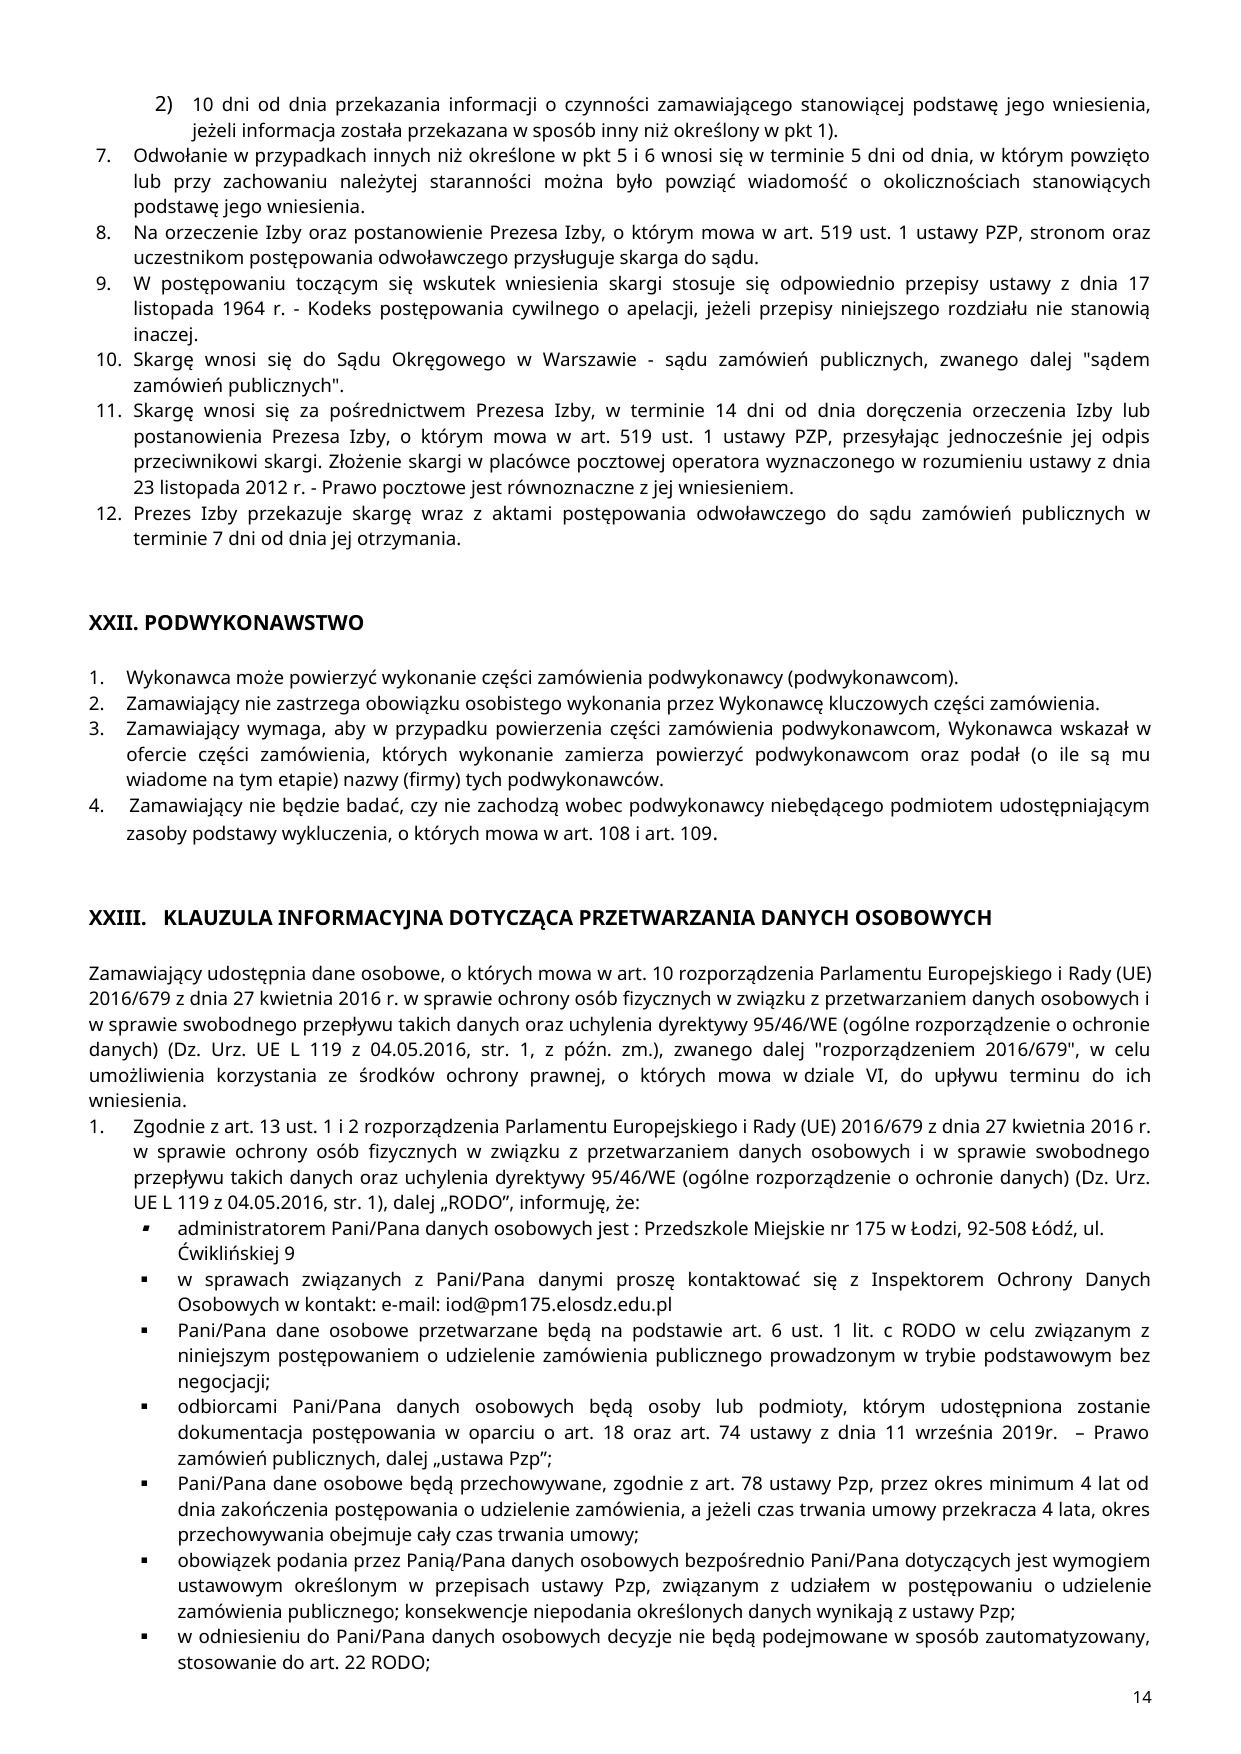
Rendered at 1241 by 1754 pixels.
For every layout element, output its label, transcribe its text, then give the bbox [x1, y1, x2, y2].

text 1. Wykonawca może powierzyć wykonanie części zamówienia podwykonawcy (podwykonawcom). [89, 665, 1152, 690]
list odbiorcami Pani/Pana danych osobowych będą osoby lub podmioty, którym udostępniona zostanie dokumentacja postępowania w oparciu o art. 18 oraz art. 74 ustawy z dnia 11 września 2019r. – Prawo zamówień publicznych, dalej „ustawa Pzp”; [140, 1394, 1152, 1470]
list W postępowaniu toczącym się wskutek wniesienia skargi stosuje się odpowiednio przepisy ustawy z dnia 17 listopada 1964 r. - Kodeks postępowania cywilnego o apelacji, jeżeli przepisy niniejszego rozdziału nie stanowią inaczej. [96, 270, 1152, 347]
list Skargę wnosi się za pośrednictwem Prezesa Izby, w terminie 14 dni od dnia doręczenia orzeczenia Izby lub postanowienia Prezesa Izby, o którym mowa w art. 519 ust. 1 ustawy PZP, przesyłając jednocześnie jej odpis przeciwnikowi skargi. Złożenie skargi w placówce pocztowej operatora wyznaczonego w rozumieniu ustawy z dnia 23 listopada 2012 r. - Prawo pocztowe jest równoznaczne z jej wniesieniem. [96, 398, 1152, 500]
list Odwołanie w przypadkach innych niż określone w pkt 5 i 6 wnosi się w terminie 5 dni od dnia, w którym powzięto lub przy zachowaniu należytej staranności można było powziąć wiadomość o okolicznościach stanowiących podstawę jego wniesienia. [96, 143, 1152, 219]
list w odniesieniu do Pani/Pana danych osobowych decyzje nie będą podejmowane w sposób zautomatyzowany, stosowanie do art. 22 RODO; [140, 1623, 1152, 1674]
list obowiązek podania przez Panią/Pana danych osobowych bezpośrednio Pani/Pana dotyczących jest wymogiem ustawowym określonym w przepisach ustawy Pzp, związanym z udziałem w postępowaniu o udzielenie zamówienia publicznego; konsekwencje niepodania określonych danych wynikają z ustawy Pzp; [140, 1547, 1152, 1623]
list administratorem Pani/Pana danych osobowych jest : Przedszkole Miejskie nr 175 w Łodzi, 92-508 Łódź, ul. Ćwiklińskiej 9 [140, 1215, 1152, 1266]
text XXII. PODWYKONAWSTWO [89, 608, 1152, 636]
text 3. Zamawiający wymaga, aby w przypadku powierzenia części zamówienia podwykonawcom, Wykonawca wskazał w ofercie części zamówienia, których wykonanie zamierza powierzyć podwykonawcom oraz podał (o ile są mu wiadome na tym etapie) nazwy (firmy) tych podwykonawców. [89, 716, 1152, 792]
text 2. Zamawiający nie zastrzega obowiązku osobistego wykonania przez Wykonawcę kluczowych części zamówienia. [89, 690, 1152, 716]
list Pani/Pana dane osobowe będą przechowywane, zgodnie z art. 78 ustawy Pzp, przez okres minimum 4 lat od dnia zakończenia postępowania o udzielenie zamówienia, a jeżeli czas trwania umowy przekracza 4 lata, okres przechowywania obejmuje cały czas trwania umowy; [140, 1470, 1152, 1547]
list w sprawach związanych z Pani/Pana danymi proszę kontaktować się z Inspektorem Ochrony Danych Osobowych w kontakt: e-mail: iod@pm175.elosdz.edu.pl [140, 1266, 1152, 1317]
text XXIII. KLAUZULA INFORMACYJNA DOTYCZĄCA PRZETWARZANIA DANYCH OSOBOWYCH [89, 903, 1152, 932]
list Zgodnie z art. 13 ust. 1 i 2 rozporządzenia Parlamentu Europejskiego i Rady (UE) 2016/679 z dnia 27 kwietnia 2016 r. w sprawie ochrony osób fizycznych w związku z przetwarzaniem danych osobowych i w sprawie swobodnego przepływu takich danych oraz uchylenia dyrektywy 95/46/WE (ogólne rozporządzenie o ochronie danych) (Dz. Urz. UE L 119 z 04.05.2016, str. 1), dalej „RODO”, informuję, że: [89, 1113, 1152, 1215]
list 10 dni od dnia przekazania informacji o czynności zamawiającego stanowiącej podstawę jego wniesienia, jeżeli informacja została przekazana w sposób inny niż określony w pkt 1). [154, 89, 1152, 143]
list Skargę wnosi się do Sądu Okręgowego w Warszawie - sądu zamówień publicznych, zwanego dalej "sądem zamówień publicznych". [96, 347, 1152, 398]
list Pani/Pana dane osobowe przetwarzane będą na podstawie art. 6 ust. 1 lit. c RODO w celu związanym z niniejszym postępowaniem o udzielenie zamówienia publicznego prowadzonym w trybie podstawowym bez negocjacji; [140, 1317, 1152, 1394]
list Na orzeczenie Izby oraz postanowienie Prezesa Izby, o którym mowa w art. 519 ust. 1 ustawy PZP, stronom oraz uczestnikom postępowania odwoławczego przysługuje skarga do sądu. [96, 219, 1152, 270]
list Prezes Izby przekazuje skargę wraz z aktami postępowania odwoławczego do sądu zamówień publicznych w terminie 7 dni od dnia jej otrzymania. [96, 500, 1152, 551]
text 4. Zamawiający nie będzie badać, czy nie zachodzą wobec podwykonawcy niebędącego podmiotem udostępniającym zasoby podstawy wykluczenia, o których mowa w art. 108 i art. 109. [89, 792, 1152, 846]
text Zamawiający udostępnia dane osobowe, o których mowa w art. 10 rozporządzenia Parlamentu Europejskiego i Rady (UE) 2016/679 z dnia 27 kwietnia 2016 r. w sprawie ochrony osób fizycznych w związku z przetwarzaniem danych osobowych i w sprawie swobodnego przepływu takich danych oraz uchylenia dyrektywy 95/46/WE (ogólne rozporządzenie o ochronie danych) (Dz. Urz. UE L 119 z 04.05.2016, str. 1, z późn. zm.), zwanego dalej "rozporządzeniem 2016/679", w celu umożliwienia korzystania ze środków ochrony prawnej, o których mowa w dziale VI, do upływu terminu do ich wniesienia. [89, 960, 1152, 1113]
